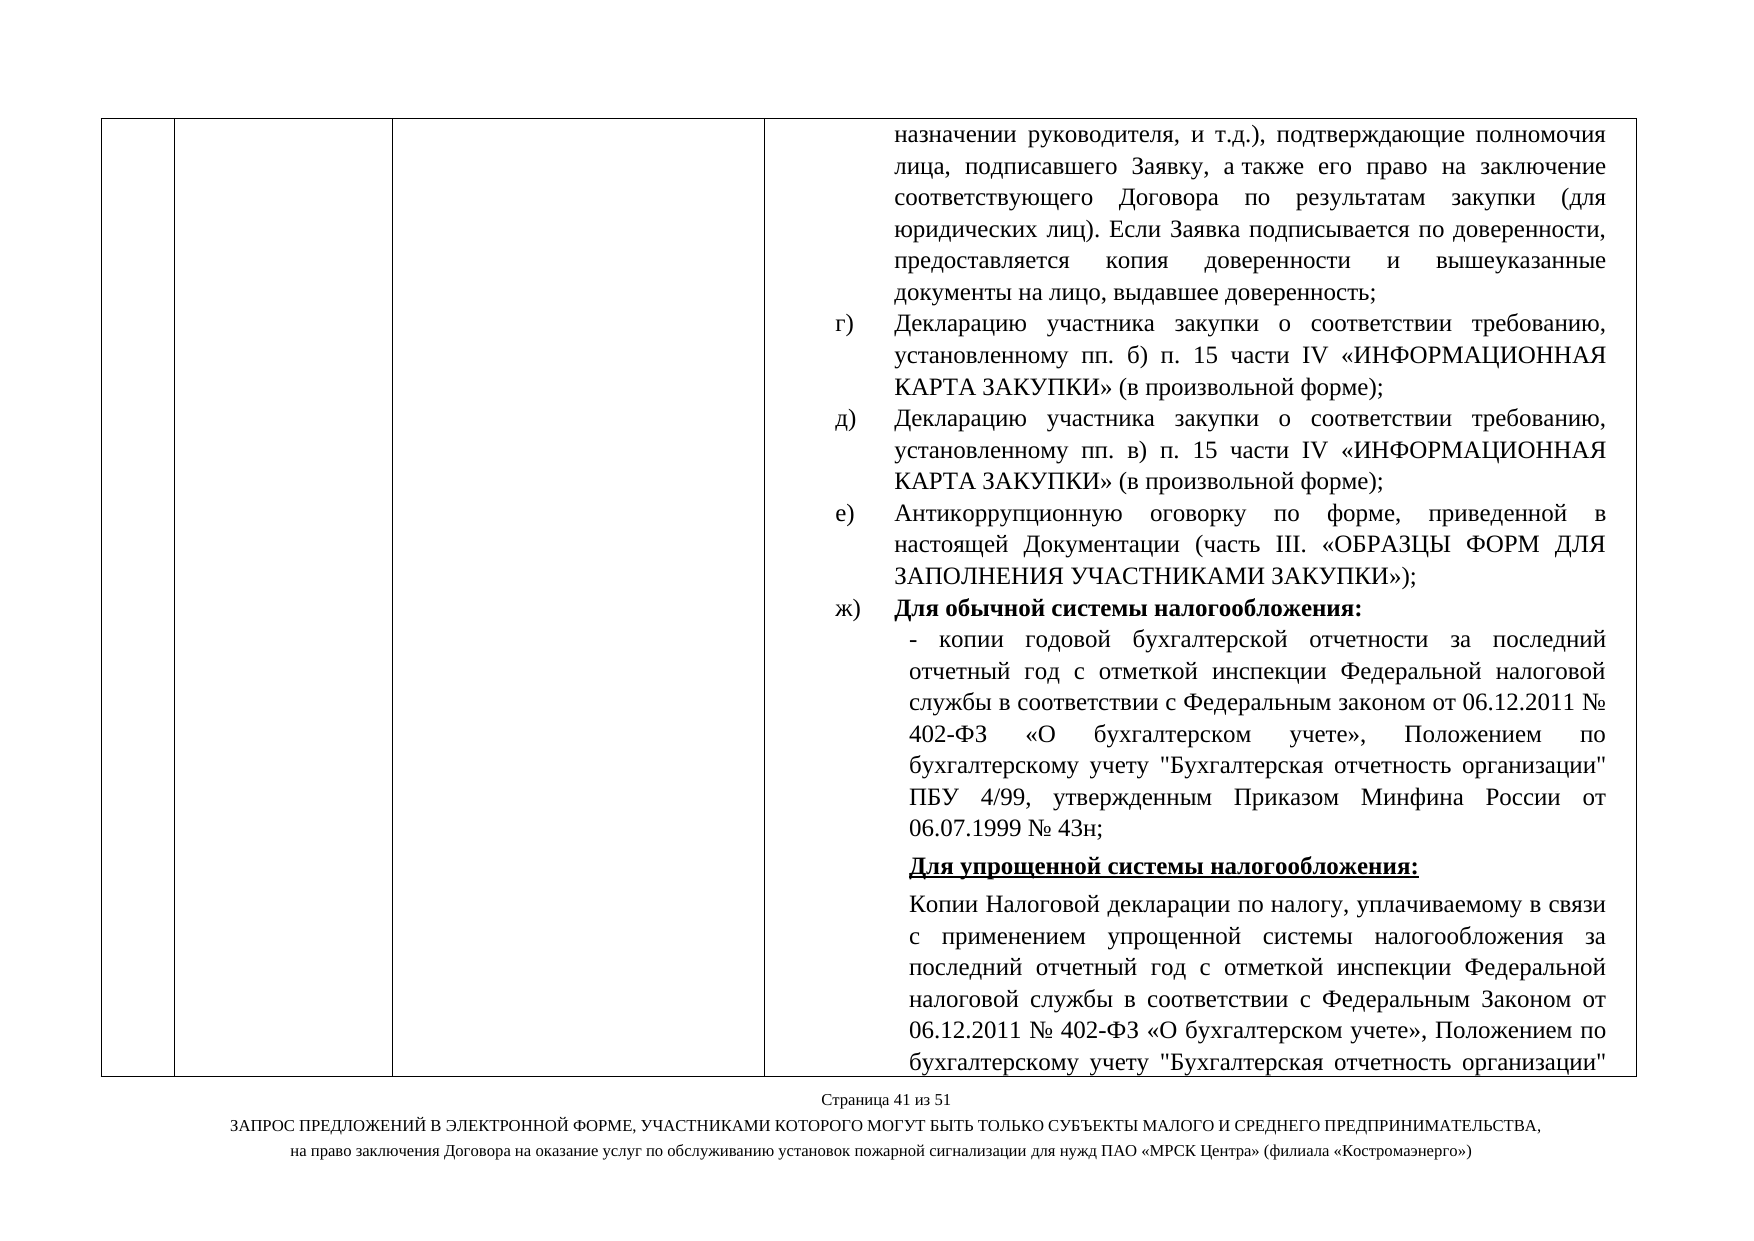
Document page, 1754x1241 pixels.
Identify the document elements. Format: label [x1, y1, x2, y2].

table_cell [393, 119, 764, 1076]
table_cell [102, 119, 174, 1076]
table_cell [175, 119, 392, 1076]
table_cell [765, 119, 1636, 1076]
